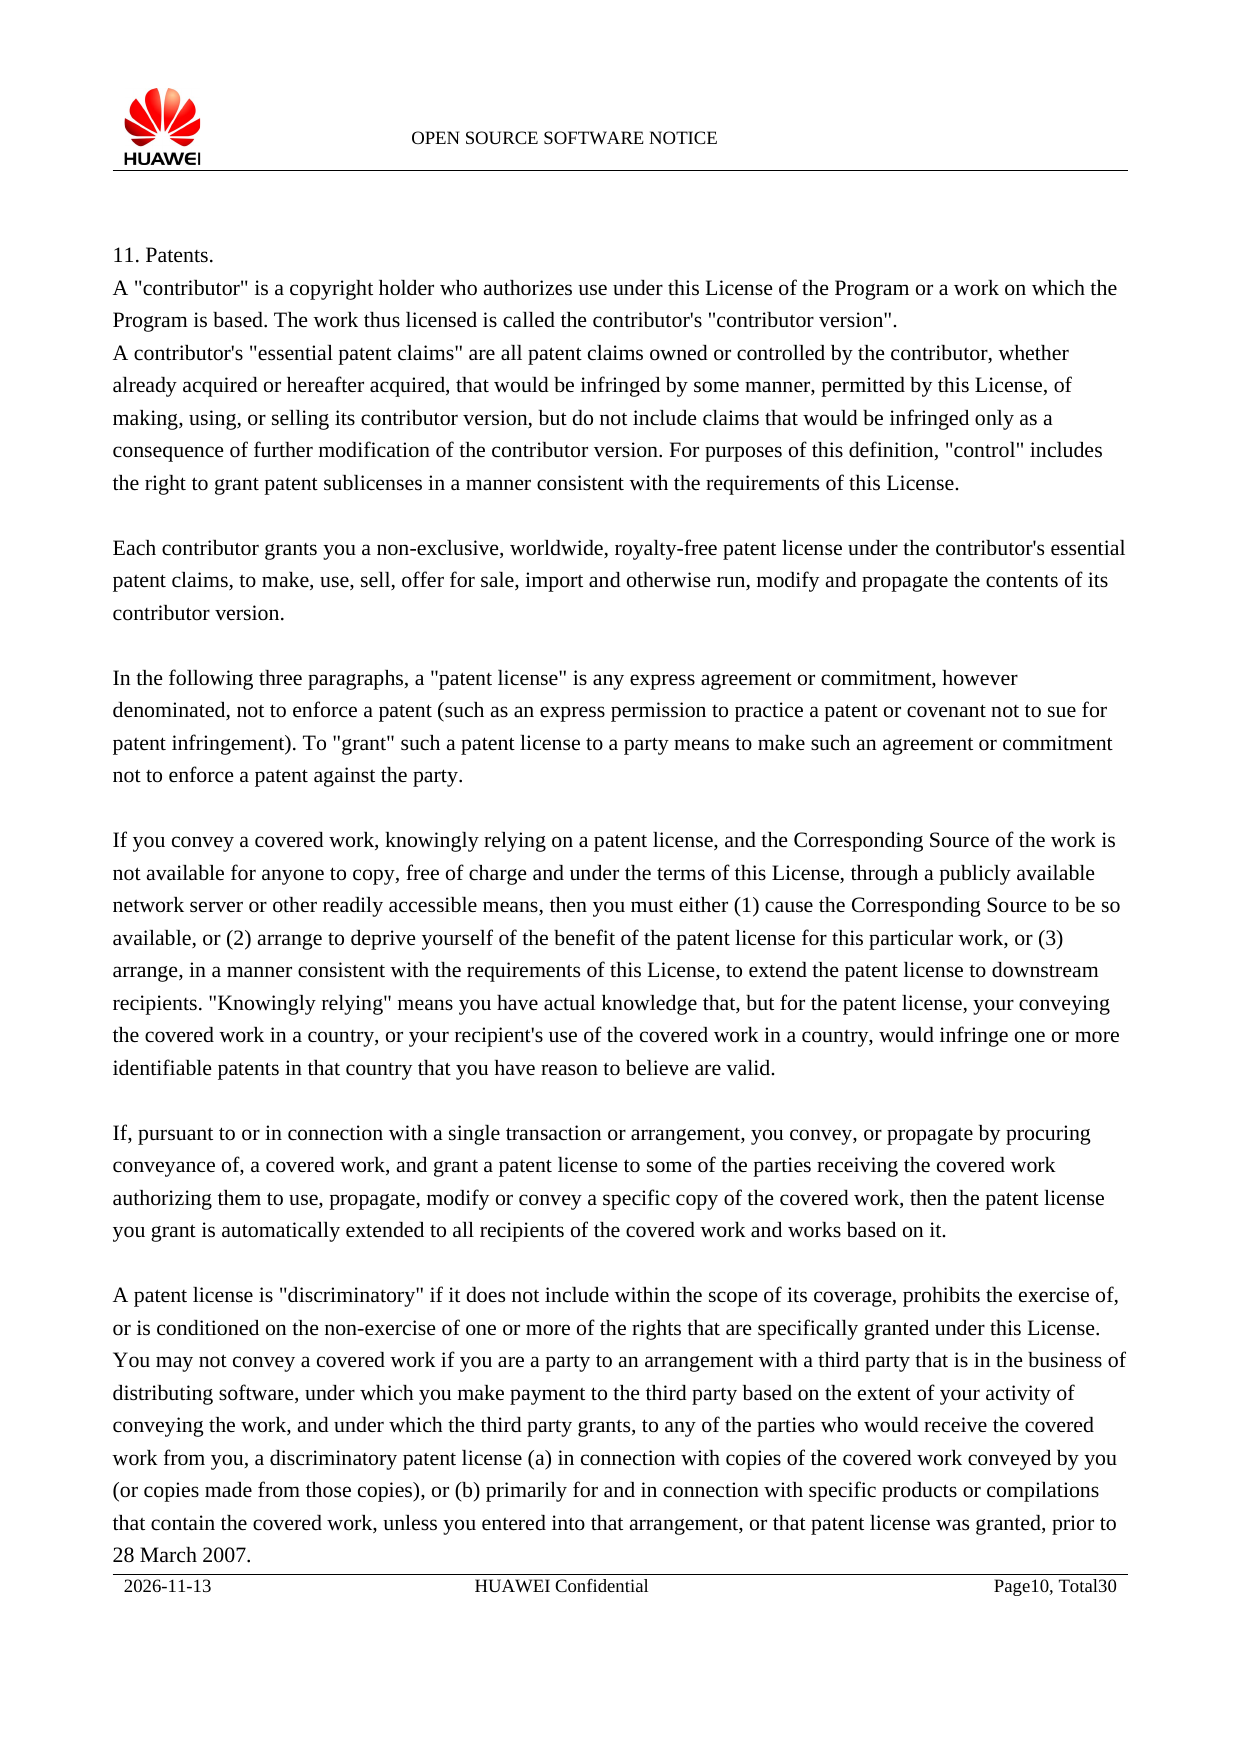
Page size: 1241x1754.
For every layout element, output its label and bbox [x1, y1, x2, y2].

picture [124, 88, 201, 165]
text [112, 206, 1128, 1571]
